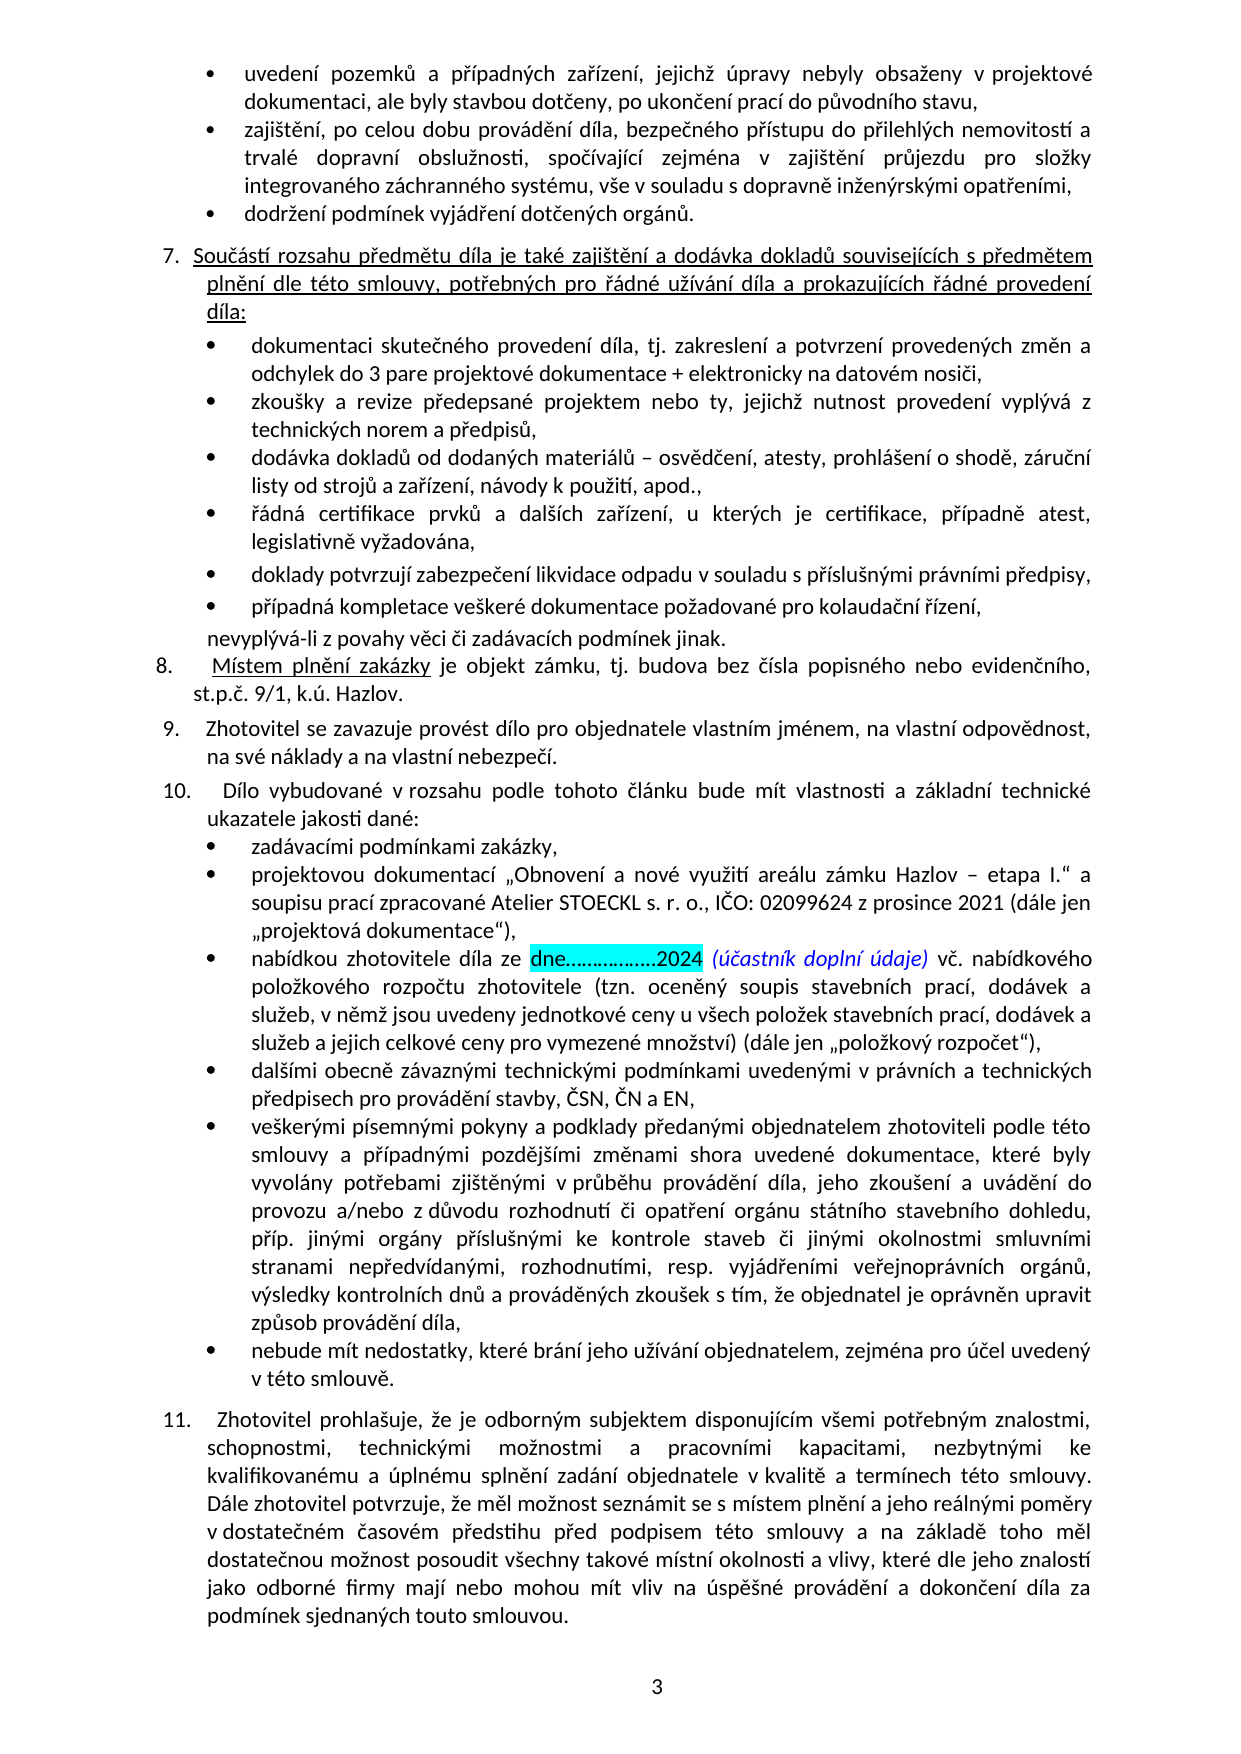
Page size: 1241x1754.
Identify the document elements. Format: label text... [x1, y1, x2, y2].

list nevyplývá-li z povahy věci či zadávacích podmínek jinak. [193, 626, 1093, 652]
list uvedení pozemků a případných zařízení, jejichž úpravy nebyly obsaženy v projektové dokumentaci, ale byly stavbou dotčeny, po ukončení prací do původního stavu, [207, 59, 1093, 115]
list doklady potvrzují zabezpečení likvidace odpadu v souladu s příslušnými právními předpisy, [207, 560, 1093, 588]
list zkoušky a revize předepsané projektem nebo ty, jejichž nutnost provedení vyplývá z technických norem a předpisů, [207, 387, 1093, 443]
list Dílo vybudované v rozsahu podle tohoto článku bude mít vlastnosti a základní technické ukazatele jakosti dané: [162, 776, 1093, 832]
list dalšími obecně závaznými technickými podmínkami uvedenými v právních a technických předpisech pro provádění stavby, ČSN, ČN a EN, [207, 1056, 1093, 1112]
list dodávka dokladů od dodaných materiálů – osvědčení, atesty, prohlášení o shodě, záruční listy od strojů a zařízení, návody k použití, apod., [207, 443, 1093, 499]
list Místem plnění zakázky je objekt zámku, tj. budova bez čísla popisného nebo evidenčního, st.p.č. 9/1, k.ú. Hazlov. [156, 652, 1093, 708]
list zadávacími podmínkami zakázky, [207, 832, 1093, 860]
list dodržení podmínek vyjádření dotčených orgánů. [207, 199, 1093, 227]
list dokumentaci skutečného provedení díla, tj. zakreslení a potvrzení provedených změn a odchylek do 3 pare projektové dokumentace + elektronicky na datovém nosiči, [207, 331, 1093, 387]
list Zhotovitel se zavazuje provést dílo pro objednatele vlastním jménem, na vlastní odpovědnost, na své náklady a na vlastní nebezpečí. [162, 714, 1093, 770]
list Součástí rozsahu předmětu díla je také zajištění a dodávka dokladů souvisejících s předmětem plnění dle této smlouvy, potřebných pro řádné užívání díla a prokazujících řádné provedení díla: [162, 241, 1093, 325]
list veškerými písemnými pokyny a podklady předanými objednatelem zhotoviteli podle této smlouvy a případnými pozdějšími změnami shora uvedené dokumentace, které byly vyvolány potřebami zjištěnými v průběhu provádění díla, jeho zkoušení a uvádění do provozu a/nebo z důvodu rozhodnutí či opatření orgánu státního stavebního dohledu, příp. jinými orgány příslušnými ke kontrole staveb či jinými okolnostmi smluvními stranami nepředvídanými, rozhodnutími, resp. vyjádřeními veřejnoprávních orgánů, výsledky kontrolních dnů a prováděných zkoušek s tím, že objednatel je oprávněn upravit způsob provádění díla, [207, 1112, 1093, 1337]
list řádná certifikace prvků a dalších zařízení, u kterých je certifikace, případně atest, legislativně vyžadována, [207, 499, 1093, 556]
list zajištění, po celou dobu provádění díla, bezpečného přístupu do přilehlých nemovitostí a trvalé dopravní obslužnosti, spočívající zejména v zajištění průjezdu pro složky integrovaného záchranného systému, vše v souladu s dopravně inženýrskými opatřeními, [207, 115, 1093, 199]
list Zhotovitel prohlašuje, že je odborným subjektem disponujícím všemi potřebným znalostmi, schopnostmi, technickými možnostmi a pracovními kapacitami, nezbytnými ke kvalifikovanému a úplnému splnění zadání objednatele v kvalitě a termínech této smlouvy. Dále zhotovitel potvrzuje, že měl možnost seznámit se s místem plnění a jeho reálnými poměry v dostatečném časovém předstihu před podpisem této smlouvy a na základě toho měl dostatečnou možnost posoudit všechny takové místní okolnosti a vlivy, které dle jeho znalostí jako odborné firmy mají nebo mohou mít vliv na úspěšné provádění a dokončení díla za podmínek sjednaných touto smlouvou. [162, 1405, 1093, 1629]
list projektovou dokumentací „Obnovení a nové využití areálu zámku Hazlov – etapa I.“ a soupisu prací zpracované Atelier STOECKL s. r. o., IČO: 02099624 z prosince 2021 (dále jen „projektová dokumentace“), [207, 860, 1093, 944]
list nebude mít nedostatky, které brání jeho užívání objednatelem, zejména pro účel uvedený v této smlouvě. [207, 1337, 1093, 1393]
list nabídkou zhotovitele díla ze dne……………..2024 (účastník doplní údaje) vč. nabídkového položkového rozpočtu zhotovitele (tzn. oceněný soupis stavebních prací, dodávek a služeb, v němž jsou uvedeny jednotkové ceny u všech položek stavebních prací, dodávek a služeb a jejich celkové ceny pro vymezené množství) (dále jen „položkový rozpočet“), [207, 944, 1093, 1056]
list případná kompletace veškeré dokumentace požadované pro kolaudační řízení, [207, 592, 1093, 620]
